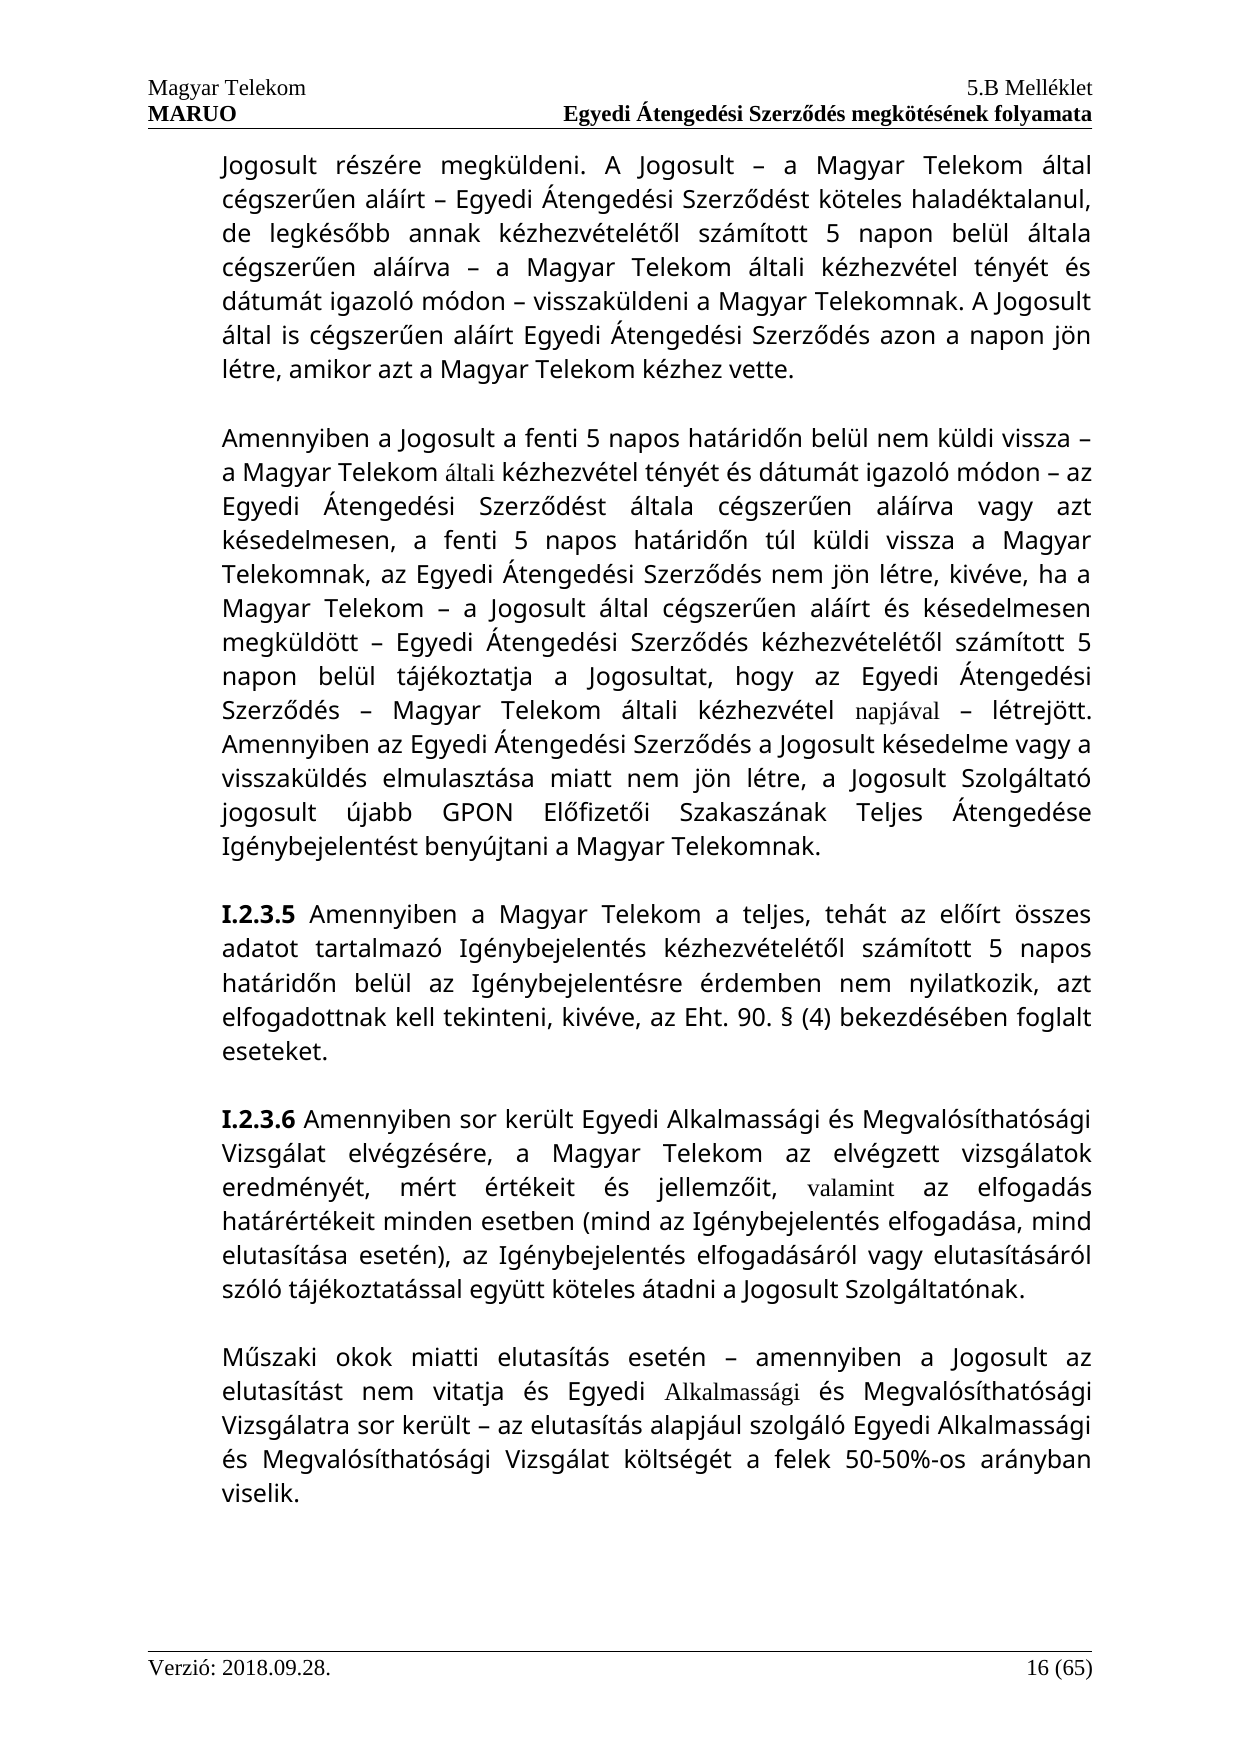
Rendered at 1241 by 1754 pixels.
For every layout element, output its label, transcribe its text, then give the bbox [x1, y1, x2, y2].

text Amennyiben a Jogosult a fenti 5 napos határidőn belül nem küldi vissza – a Magyar Telekom általi kézhezvétel tényét és dátumát igazoló módon – az Egyedi Átengedési Szerződést általa cégszerűen aláírva vagy azt késedelmesen, a fenti 5 napos határidőn túl küldi vissza a Magyar Telekomnak, az Egyedi Átengedési Szerződés nem jön létre, kivéve, ha a Magyar Telekom – a Jogosult által cégszerűen aláírt és késedelmesen megküldött – Egyedi Átengedési Szerződés kézhezvételétől számított 5 napon belül tájékoztatja a Jogosultat, hogy az Egyedi Átengedési Szerződés – Magyar Telekom általi kézhezvétel napjával – létrejött. Amennyiben az Egyedi Átengedési Szerződés a Jogosult késedelme vagy a visszaküldés elmulasztása miatt nem jön létre, a Jogosult Szolgáltató jogosult újabb GPON Előfizetői Szakaszának Teljes Átengedése Igénybejelentést benyújtani a Magyar Telekomnak. [222, 420, 1092, 863]
text I.2.3.6 Amennyiben sor került Egyedi Alkalmassági és Megvalósíthatósági Vizsgálat elvégzésére, a Magyar Telekom az elvégzett vizsgálatok eredményét, mért értékeit és jellemzőit, valamint az elfogadás határértékeit minden esetben (mind az Igénybejelentés elfogadása, mind elutasítása esetén), az Igénybejelentés elfogadásáról vagy elutasításáról szóló tájékoztatással együtt köteles átadni a Jogosult Szolgáltatónak. [222, 1101, 1092, 1306]
text Műszaki okok miatti elutasítás esetén – amennyiben a Jogosult az elutasítást nem vitatja és Egyedi Alkalmassági és Megvalósíthatósági Vizsgálatra sor került – az elutasítás alapjául szolgáló Egyedi Alkalmassági és Megvalósíthatósági Vizsgálat költségét a felek 50-50%-os arányban viselik. [222, 1340, 1092, 1510]
text I.2.3.5 Amennyiben a Magyar Telekom a teljes, tehát az előírt összes adatot tartalmazó Igénybejelentés kézhezvételétől számított 5 napos határidőn belül az Igénybejelentésre érdemben nem nyilatkozik, azt elfogadottnak kell tekinteni, kivéve, az Eht. 90. § (4) bekezdésében foglalt eseteket. [222, 897, 1092, 1067]
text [222, 148, 1092, 386]
